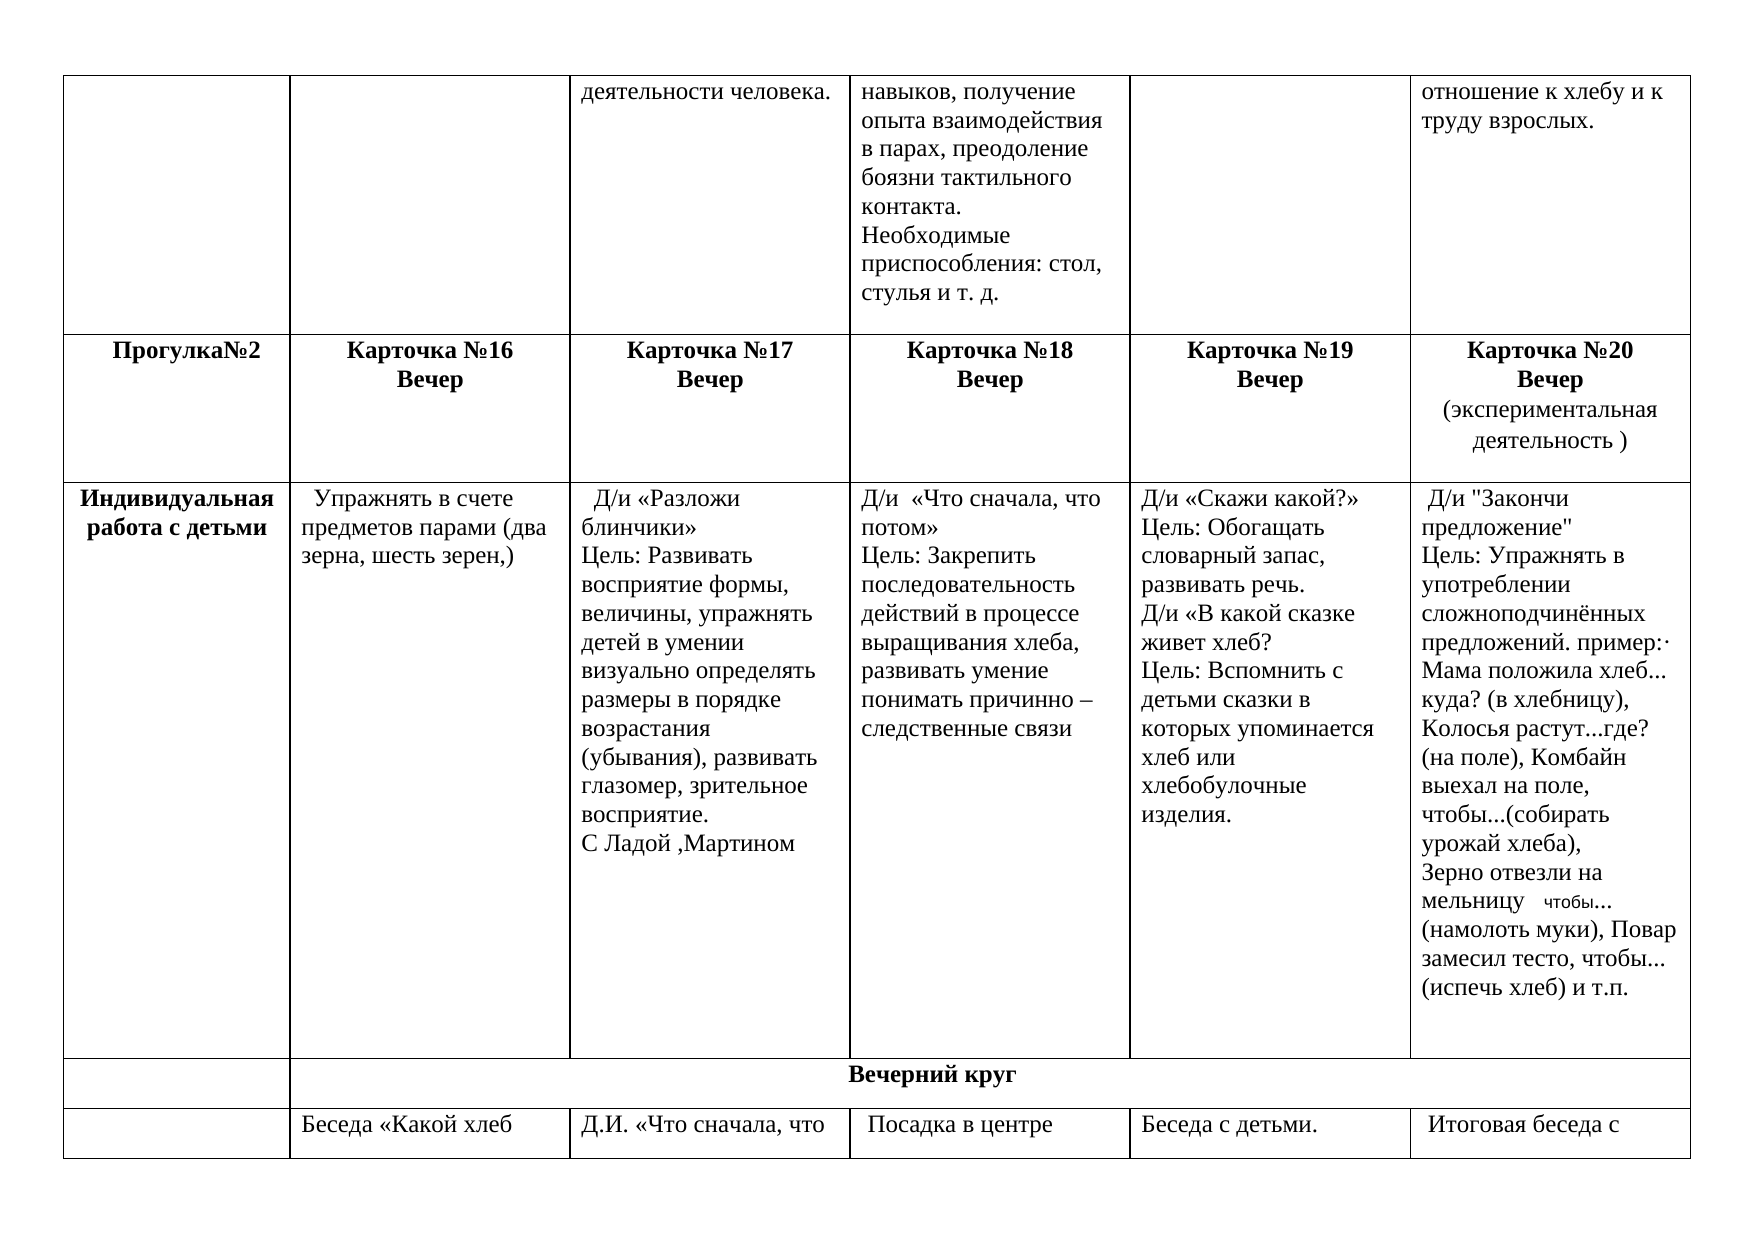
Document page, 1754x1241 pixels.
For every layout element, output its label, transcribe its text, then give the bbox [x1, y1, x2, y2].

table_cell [291, 1109, 569, 1158]
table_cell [64, 76, 289, 334]
table_cell [64, 1109, 289, 1158]
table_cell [1131, 1109, 1410, 1158]
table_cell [1411, 1109, 1690, 1158]
table_cell Карточка №17 Вечер [571, 335, 849, 482]
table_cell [291, 76, 569, 334]
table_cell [1131, 76, 1410, 334]
table_cell Индивидуальная работа с детьми [64, 483, 289, 1058]
table_cell Карточка №20 Вечер (экспериментальная деятельность ) [1411, 335, 1690, 482]
table_cell Д/и «Скажи какой?» Цель: Обогащать словарный запас, развивать речь. Д/и «В какой сказке живет хлеб? Цель: Вспомнить с детьми сказки в которых упоминается хлеб или хлебобулочные изделия. [1131, 483, 1410, 1058]
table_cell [851, 76, 1129, 334]
table_cell Д/и «Что сначала, что потом» Цель: Закрепить последовательность действий в процессе выращивания хлеба, развивать умение понимать причинно –следственные связи [851, 483, 1129, 1058]
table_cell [851, 1109, 1129, 1158]
table_cell Упражнять в счете предметов парами (два зерна, шесть зерен,) [291, 483, 569, 1058]
table_cell Д/и "Закончи предложение" Цель: Упражнять в употреблении сложноподчинённых предложений. пример:· Мама положила хлеб... куда? (в хлебницу), Колосья растут...где? (на поле), Комбайн выехал на поле, чтобы...(собирать урожай хлеба), Зерно отвезли на мельницу чтобы...(намолоть муки), Повар замесил тесто, чтобы...(испечь хлеб) и т.п. [1411, 483, 1690, 1058]
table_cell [1411, 76, 1690, 334]
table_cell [571, 76, 849, 334]
table_cell Карточка №19 Вечер [1131, 335, 1410, 482]
table_cell Карточка №16 Вечер [291, 335, 569, 482]
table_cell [571, 1109, 849, 1158]
table_cell Карточка №18 Вечер [851, 335, 1129, 482]
table_cell Вечерний круг [291, 1059, 1690, 1108]
table_cell Д/и «Разложи блинчики» Цель: Развивать восприятие формы, величины, упражнять детей в умении визуально определять размеры в порядке возрастания (убывания), развивать глазомер, зрительное восприятие. С Ладой ,Мартином [571, 483, 849, 1058]
table_cell Прогулка№2 [64, 335, 289, 482]
table_cell [64, 1059, 289, 1108]
